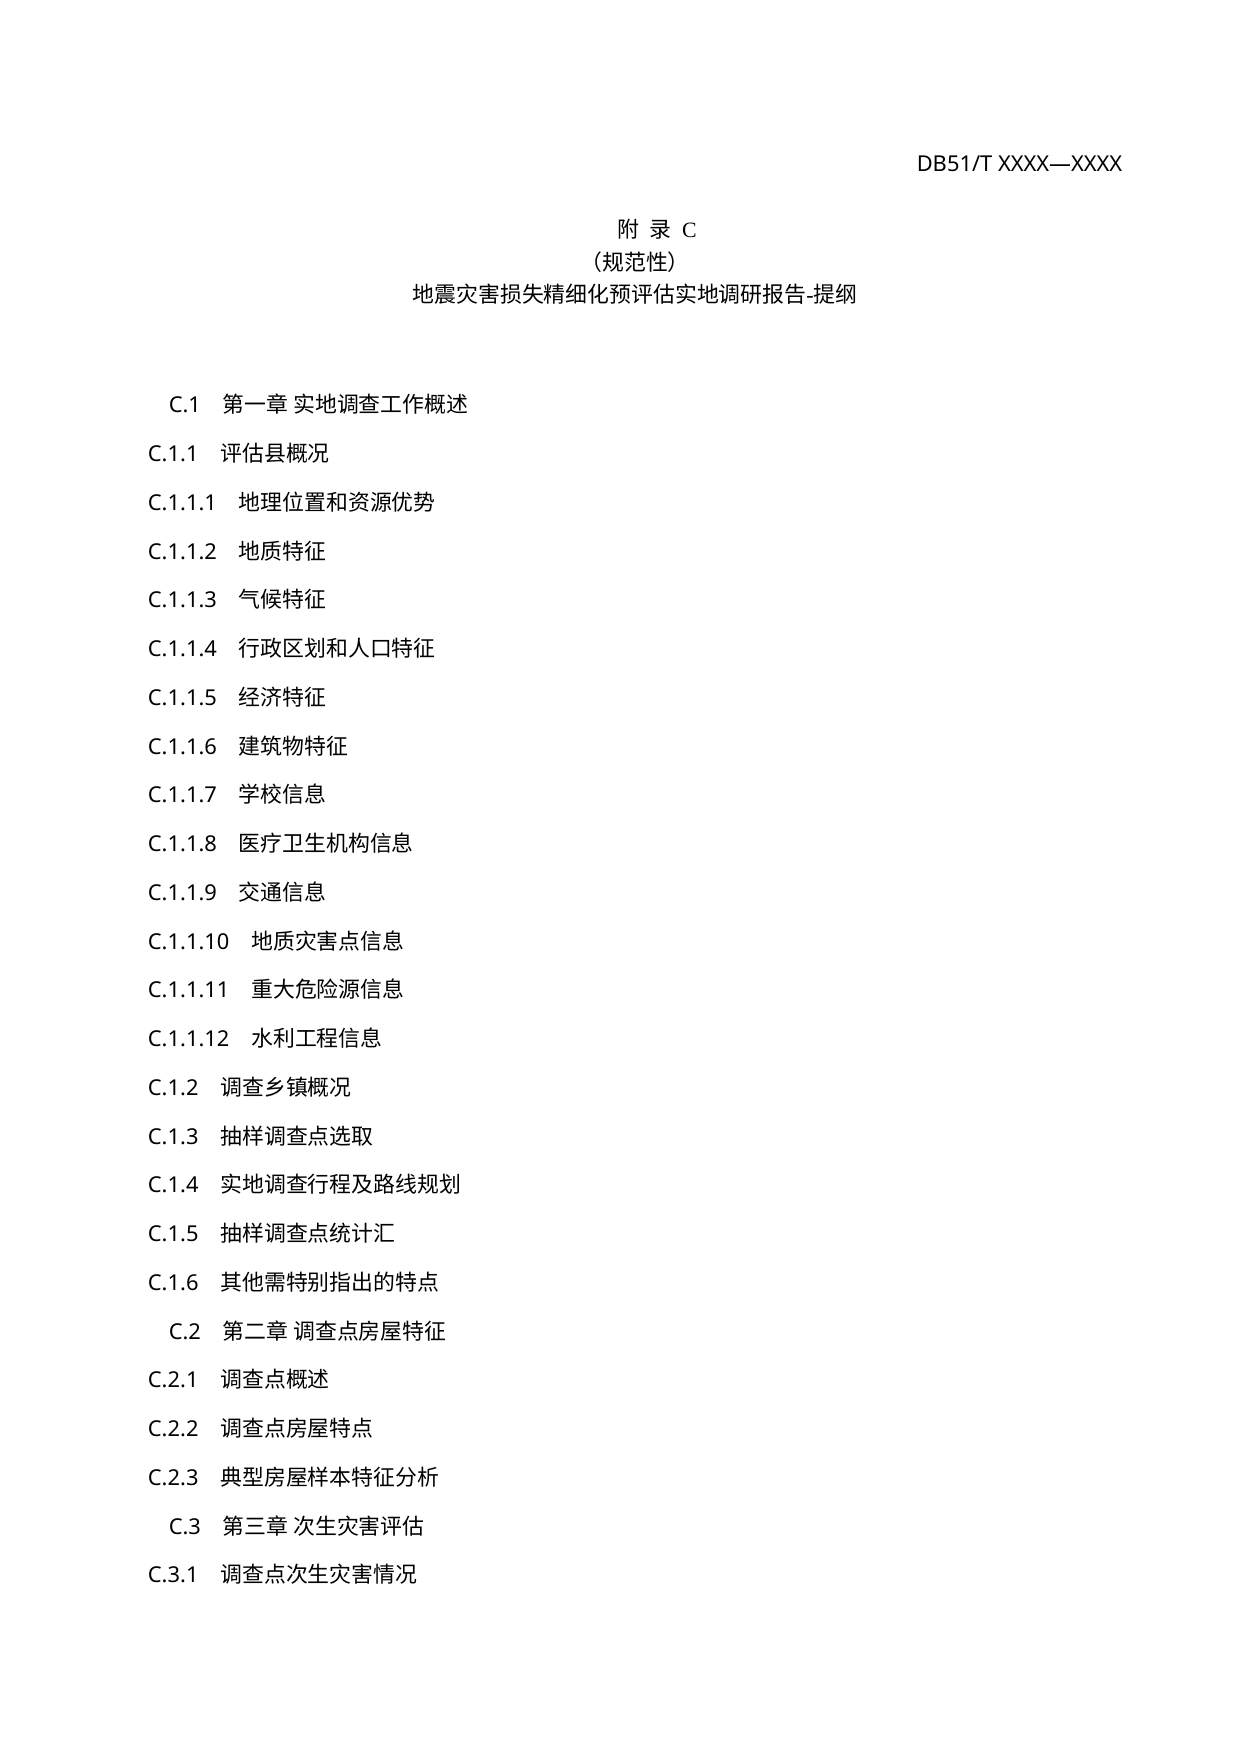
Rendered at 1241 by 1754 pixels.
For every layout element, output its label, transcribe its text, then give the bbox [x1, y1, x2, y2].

list 重大危险源信息 [148, 972, 1122, 1004]
list 典型房屋样本特征分析 [148, 1459, 1122, 1492]
list 第三章 次生灾害评估 [148, 1508, 1122, 1541]
list 医疗卫生机构信息 [148, 826, 1122, 858]
list 第一章 实地调查工作概述 [148, 387, 1122, 419]
list 调查乡镇概况 [148, 1069, 1122, 1102]
list 地质灾害点信息 [148, 923, 1122, 956]
list 抽样调查点统计汇 [148, 1216, 1122, 1248]
list 水利工程信息 [148, 1021, 1122, 1053]
list 学校信息 [148, 777, 1122, 809]
list 气候特征 [148, 582, 1122, 614]
list 调查点概述 [148, 1362, 1122, 1394]
list 经济特征 [148, 679, 1122, 712]
list 交通信息 [148, 874, 1122, 907]
list 行政区划和人口特征 [148, 631, 1122, 663]
list 地理位置和资源优势 [148, 484, 1122, 517]
list （规范性） 地震灾害损失精细化预评估实地调研报告-提纲 [148, 212, 1122, 309]
list 实地调查行程及路线规划 [148, 1167, 1122, 1199]
list 调查点次生灾害情况 [148, 1557, 1122, 1589]
list 建筑物特征 [148, 728, 1122, 761]
list 第二章 调查点房屋特征 [148, 1313, 1122, 1346]
list 其他需特别指出的特点 [148, 1264, 1122, 1297]
list 评估县概况 [148, 436, 1122, 468]
list 地质特征 [148, 533, 1122, 566]
list 抽样调查点选取 [148, 1118, 1122, 1151]
list 调查点房屋特点 [148, 1411, 1122, 1443]
